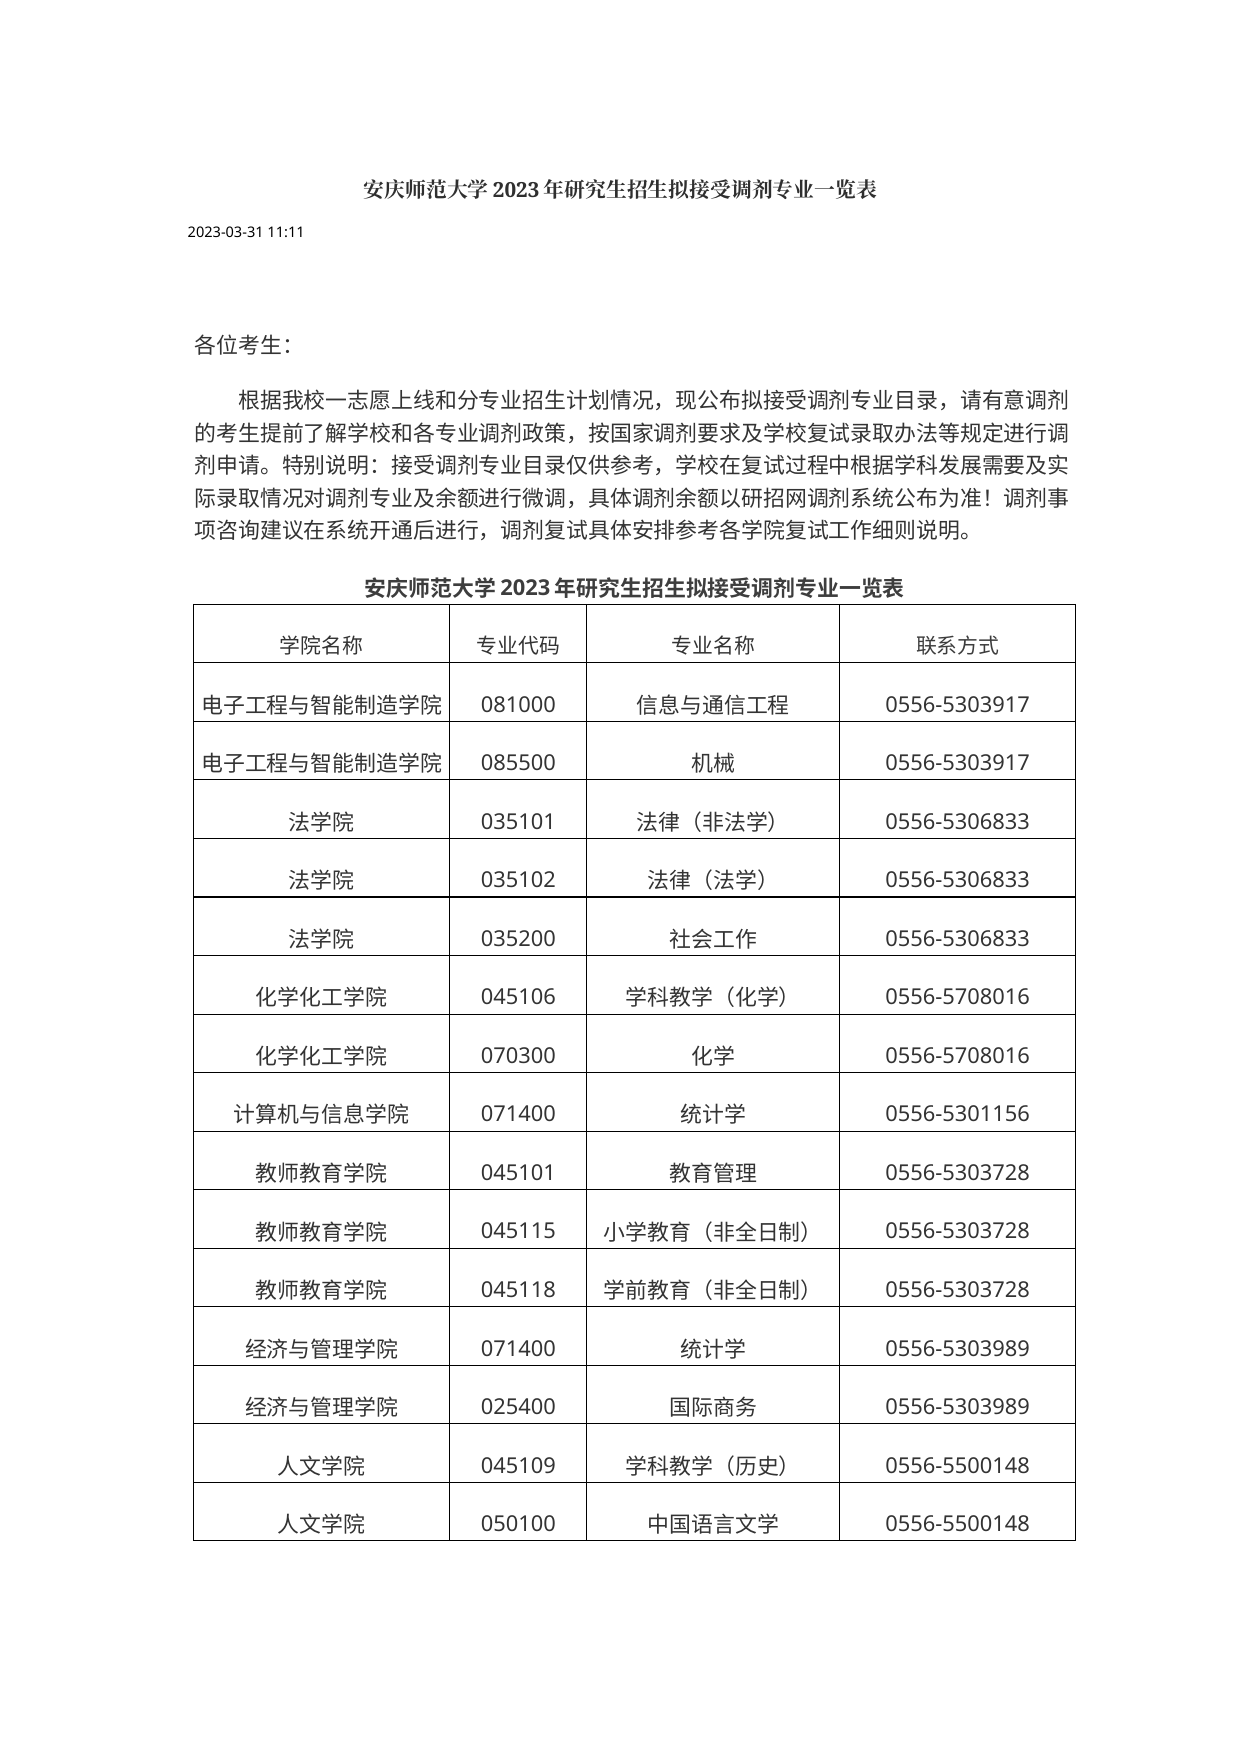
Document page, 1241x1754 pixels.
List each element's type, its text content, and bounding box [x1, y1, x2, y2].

table_cell 社会工作 [587, 898, 839, 955]
table_cell 学前教育（非全日制） [587, 1249, 839, 1306]
table_cell 国际商务 [587, 1366, 839, 1423]
table_cell 0556-5306833 [840, 780, 1075, 838]
table_cell 045115 [450, 1190, 586, 1248]
table_header 各位考生： 根据我校一志愿上线和分专业招生计划情况，现公布拟接受调剂专业目录，请有意调剂的考生提前了解学校和各专业调剂政策，按国家调剂要求及学校复试录取办法等规定进行调剂申请。特别说明：接受调剂专业目录仅供参考，学校在复试过程中根据学科发展需要及实际录取情况对调剂专业及余额进行微调，具体调剂余额以研招网调剂系统公布为准！调剂事项咨询建议在系统开通后进行，调剂复试具体安排参考各学院复试工作细则说明。 [193, 303, 1076, 546]
table_cell 0556-5303728 [840, 1249, 1075, 1306]
table_cell 化学化工学院 [194, 1015, 449, 1072]
table_cell 机械 [587, 722, 839, 779]
table_cell 071400 [450, 1307, 586, 1365]
table_cell 电子工程与智能制造学院 [194, 722, 449, 779]
table_cell 0556-5303917 [840, 722, 1075, 779]
table_cell 070300 [450, 1015, 586, 1072]
table_cell 050100 [450, 1483, 586, 1540]
table_cell 人文学院 [194, 1424, 449, 1482]
table_cell 人文学院 [194, 1483, 449, 1540]
table_cell 中国语言文学 [587, 1483, 839, 1540]
table_cell 法学院 [194, 780, 449, 838]
subtitle 安庆师范大学2023年研究生招生拟接受调剂专业一览表 [187, 172, 1053, 205]
table_cell 081000 [450, 663, 586, 721]
table_cell 教育管理 [587, 1132, 839, 1189]
table_cell 0556-5303728 [840, 1190, 1075, 1248]
table_cell 045118 [450, 1249, 586, 1306]
table_cell 035101 [450, 780, 586, 838]
table_cell 045109 [450, 1424, 586, 1482]
table_cell 0556-5303917 [840, 663, 1075, 721]
table_cell 教师教育学院 [194, 1190, 449, 1248]
table_cell 035102 [450, 839, 586, 896]
table_cell 0556-5303989 [840, 1366, 1075, 1423]
table_cell 045101 [450, 1132, 586, 1189]
table_cell 0556-5303728 [840, 1132, 1075, 1189]
table_cell 0556-5500148 [840, 1424, 1075, 1482]
table_cell 学科教学（化学） [587, 956, 839, 1013]
table_cell 经济与管理学院 [194, 1366, 449, 1423]
table_cell 0556-5500148 [840, 1483, 1075, 1540]
table_cell 法律（法学） [587, 839, 839, 896]
table_cell 035200 [450, 898, 586, 955]
table_cell 电子工程与智能制造学院 [194, 663, 449, 721]
table_cell 专业代码 [450, 605, 586, 662]
table_cell 0556-5301156 [840, 1073, 1075, 1131]
text 2023-03-31 11:11 [187, 215, 1053, 248]
table_cell 信息与通信工程 [587, 663, 839, 721]
table_cell 化学化工学院 [194, 956, 449, 1013]
table_cell 学院名称 [194, 605, 449, 662]
table_cell 045106 [450, 956, 586, 1013]
table_cell 安庆师范大学2023年研究生招生拟接受调剂专业一览表 [193, 546, 1076, 604]
table_cell 联系方式 [840, 605, 1075, 662]
table_cell 计算机与信息学院 [194, 1073, 449, 1131]
table_cell 专业名称 [587, 605, 839, 662]
table_cell 法学院 [194, 898, 449, 955]
table_cell 0556-5708016 [840, 1015, 1075, 1072]
table_cell 化学 [587, 1015, 839, 1072]
table_cell 经济与管理学院 [194, 1307, 449, 1365]
table_cell 0556-5306833 [840, 839, 1075, 896]
table_cell 0556-5303989 [840, 1307, 1075, 1365]
table_cell 统计学 [587, 1073, 839, 1131]
table_cell 小学教育（非全日制） [587, 1190, 839, 1248]
table_cell 025400 [450, 1366, 586, 1423]
table_cell 071400 [450, 1073, 586, 1131]
table_cell 学科教学（历史） [587, 1424, 839, 1482]
table_cell 教师教育学院 [194, 1132, 449, 1189]
table_cell 统计学 [587, 1307, 839, 1365]
table_cell 085500 [450, 722, 586, 779]
table_cell 0556-5708016 [840, 956, 1075, 1013]
table_cell 教师教育学院 [194, 1249, 449, 1306]
table_cell 0556-5306833 [840, 898, 1075, 955]
table_cell 法律（非法学） [587, 780, 839, 838]
table_cell 法学院 [194, 839, 449, 896]
